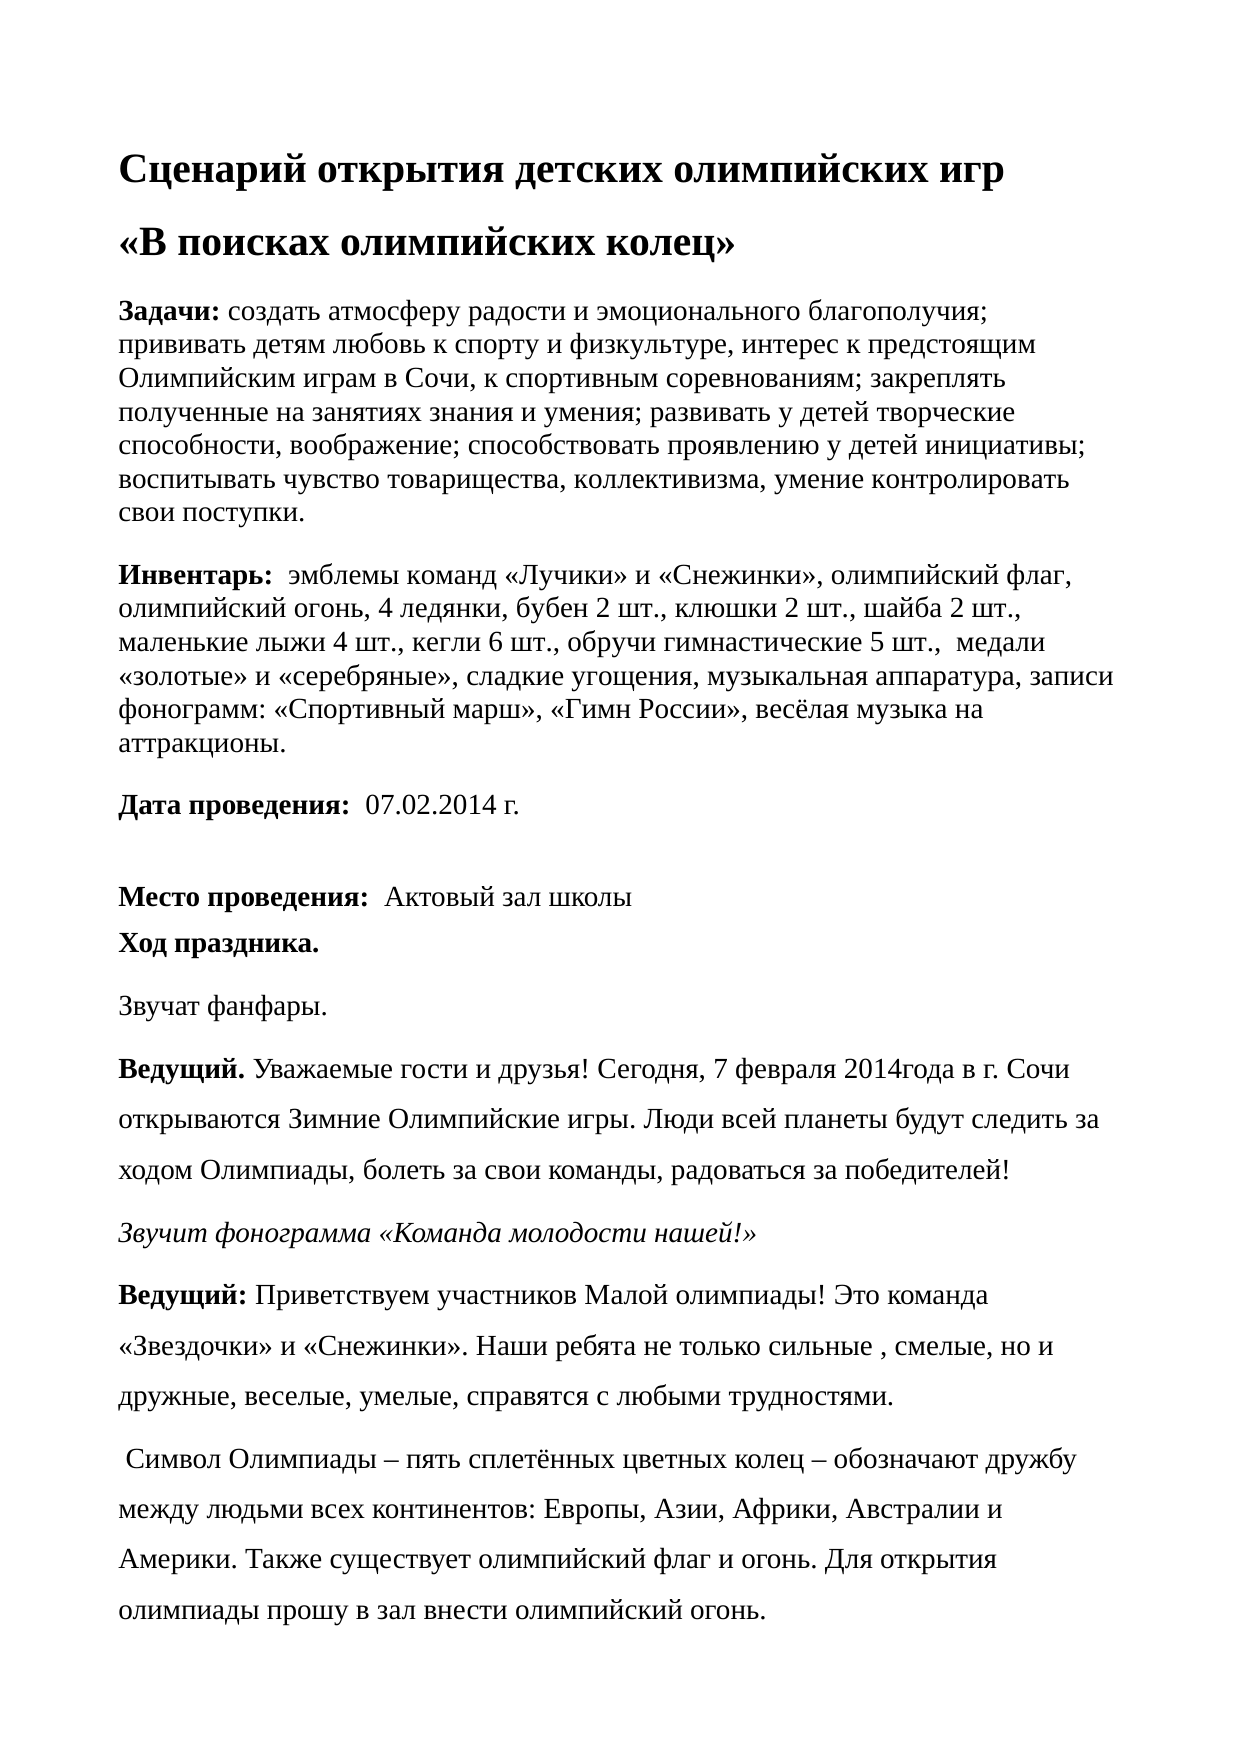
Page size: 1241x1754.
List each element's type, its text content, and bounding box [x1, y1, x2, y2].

subtitle Сценарий открытия детских олимпийских игр [118, 143, 1122, 191]
text Ведущий: Приветствуем участников Малой олимпиады! Это команда «Звездочки» и «Снежинки». Наши ребята не только сильные , смелые, но и дружные, веселые, умелые, справятся с любыми трудностями. [118, 1277, 1122, 1412]
subtitle Дата проведения: 07.02.2014 г. [118, 787, 1122, 821]
text Звучат фанфары. [118, 988, 1122, 1022]
text Символ Олимпиады – пять сплетённых цветных колец – обозначают дружбу между людьми всех континентов: Европы, Азии, Африки, Австралии и Америки. Также существует олимпийский флаг и огонь. Для открытия олимпиады прошу в зал внести олимпийский огонь. [118, 1441, 1122, 1625]
text Инвентарь: эмблемы команд «Лучики» и «Снежинки», олимпийский флаг, олимпийский огонь, 4 ледянки, бубен 2 шт., клюшки 2 шт., шайба 2 шт., маленькие лыжи 4 шт., кегли 6 шт., обручи гимнастические 5 шт., медали «золотые» и «серебряные», сладкие угощения, музыкальная аппаратура, записи фонограмм: «Спортивный марш», «Гимн России», весёлая музыка на аттракционы. [118, 557, 1122, 758]
text Место проведения: Актовый зал школы [118, 879, 1122, 913]
text Звучит фонограмма «Команда молодости нашей!» [118, 1215, 1122, 1248]
text Задачи: создать атмосферу радости и эмоционального благополучия; прививать детям любовь к спорту и физкультуре, интерес к предстоящим Олимпийским играм в Сочи, к спортивным соревнованиям; закреплять полученные на занятиях знания и умения; развивать у детей творческие способности, воображение; способствовать проявлению у детей инициативы; воспитывать чувство товарищества, коллективизма, умение контролировать свои поступки. [118, 293, 1122, 528]
text Ведущий. Уважаемые гости и друзья! Сегодня, 7 февраля 2014года в г. Сочи открываются Зимние Олимпийские игры. Люди всей планеты будут следить за ходом Олимпиады, болеть за свои команды, радоваться за победителей! [118, 1051, 1122, 1185]
text Ход праздника. [118, 926, 1122, 959]
subtitle «В поисках олимпийских колец» [118, 216, 1122, 264]
